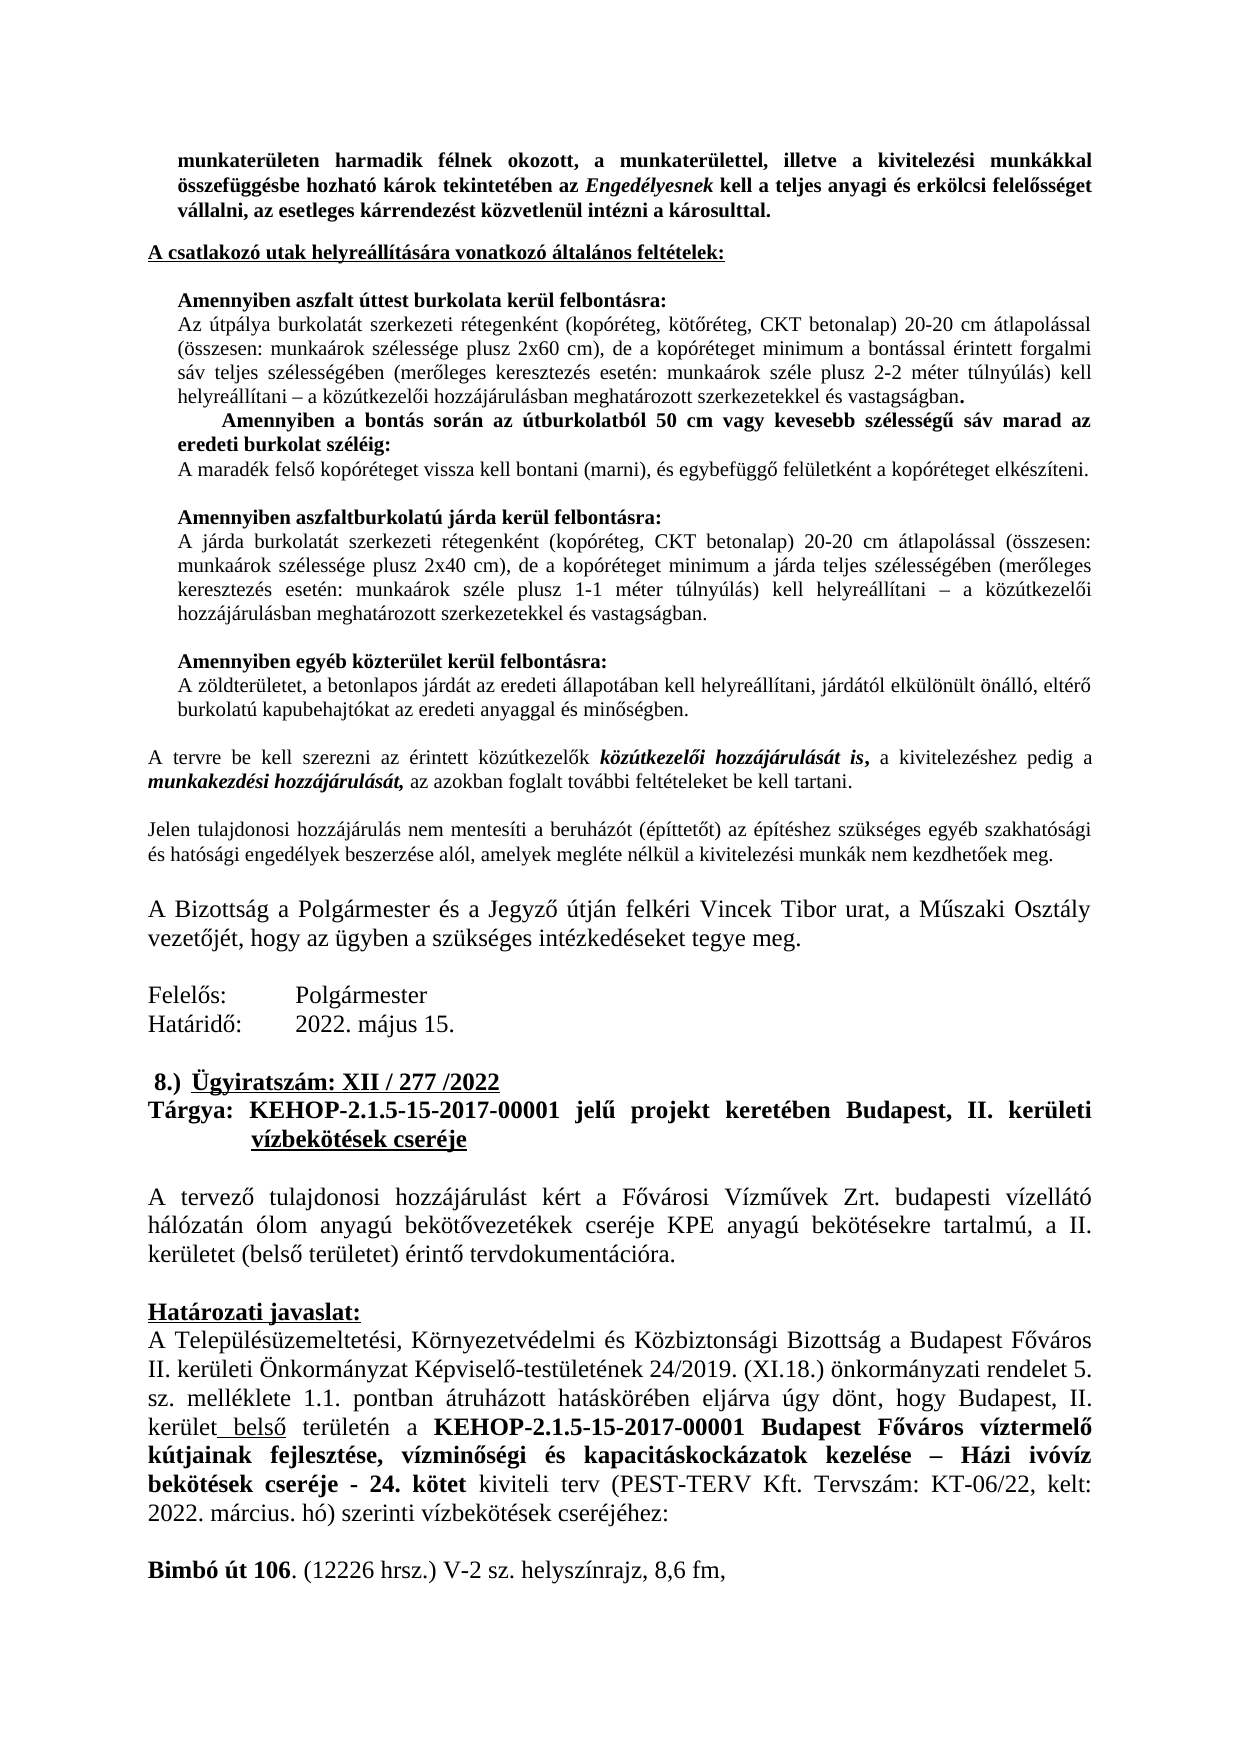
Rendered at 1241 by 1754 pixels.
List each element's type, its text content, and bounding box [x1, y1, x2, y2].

text Jelen tulajdonosi hozzájárulás nem mentesíti a beruházót (építtetőt) az építéshez szükséges egyéb szakhatósági és hatósági engedélyek beszerzése alól, amelyek megléte nélkül a kivitelezési munkák nem kezdhetőek meg. [148, 817, 1093, 866]
text A Településüzemeltetési, Környezetvédelmi és Közbiztonsági Bizottság a Budapest Főváros II. kerületi Önkormányzat Képviselő-testületének 24/2019. (XI.18.) önkormányzati rendelet 5. sz. melléklete 1.1. pontban átruházott hatáskörében eljárva úgy dönt, hogy Budapest, II. kerület belső területén a KEHOP-2.1.5-15-2017-00001 Budapest Főváros víztermelő kútjainak fejlesztése, vízminőségi és kapacitáskockázatok kezelése – Házi ivóvíz bekötések cseréje - 24. kötet kiviteli terv (PEST-TERV Kft. Tervszám: KT-06/22, kelt: 2022. március. hó) szerinti vízbekötések cseréjéhez: [148, 1326, 1093, 1527]
text A tervre be kell szerezni az érintett közútkezelők közútkezelői hozzájárulását is, a kivitelezéshez pedig a munkakezdési hozzájárulását, az azokban foglalt további feltételeket be kell tartani. [148, 745, 1093, 793]
text Amennyiben egyéb közterület kerül felbontásra: [177, 649, 1093, 673]
text A tervező tulajdonosi hozzájárulást kért a Fővárosi Vízművek Zrt. budapesti vízellátó hálózatán ólom anyagú bekötővezetékek cseréje KPE anyagú bekötésekre tartalmú, a II. kerületet (belső területet) érintő tervdokumentációra. [148, 1182, 1093, 1268]
text A járda burkolatát szerkezeti rétegenként (kopóréteg, CKT betonalap) 20-20 cm átlapolással (összesen: munkaárok szélessége plusz 2x40 cm), de a kopóréteget minimum a járda teljes szélességében (merőleges keresztezés esetén: munkaárok széle plusz 1-1 méter túlnyúlás) kell helyreállítani – a közútkezelői hozzájárulásban meghatározott szerkezetekkel és vastagságban. [177, 529, 1093, 625]
text Tárgya: KEHOP-2.1.5-15-2017-00001 jelű projekt keretében Budapest, II. kerületi vízbekötések cseréje [148, 1096, 1093, 1153]
text Felelős: Polgármester [148, 981, 1093, 1009]
text Amennyiben aszfaltburkolatú járda kerül felbontásra: [177, 504, 1093, 529]
text Bimbó út 106. (12226 hrsz.) V-2 sz. helyszínrajz, 8,6 fm, [148, 1556, 1093, 1584]
text Határidő: 2022. május 15. [148, 1009, 1093, 1038]
text A csatlakozó utak helyreállítására vonatkozó általános feltételek: [148, 240, 1093, 264]
text A Bizottság a Polgármester és a Jegyző útján felkéri Vincek Tibor urat, a Műszaki Osztály vezetőjét, hogy az ügyben a szükséges intézkedéseket tegye meg. [148, 894, 1093, 952]
text Határozati javaslat: [148, 1297, 1093, 1326]
text A maradék felső kopóréteget vissza kell bontani (marni), és egybefüggő felületként a kopóréteget elkészíteni. [177, 456, 1093, 481]
text Az útpálya burkolatát szerkezeti rétegenként (kopóréteg, kötőréteg, CKT betonalap) 20-20 cm átlapolással (összesen: munkaárok szélessége plusz 2x60 cm), de a kopóréteget minimum a bontással érintett forgalmi sáv teljes szélességében (merőleges keresztezés esetén: munkaárok széle plusz 2-2 méter túlnyúlás) kell helyreállítani – a közútkezelői hozzájárulásban meghatározott szerkezetekkel és vastagságban. [177, 312, 1093, 408]
text Amennyiben aszfalt úttest burkolata kerül felbontásra: [177, 288, 1093, 312]
text A zöldterületet, a betonlapos járdát az eredeti állapotában kell helyreállítani, járdától elkülönült önálló, eltérő burkolatú kapubehajtókat az eredeti anyaggal és minőségben. [177, 673, 1093, 721]
list Ügyiratszám: XII / 277 /2022 [154, 1067, 1093, 1096]
text Amennyiben a bontás során az útburkolatból 50 cm vagy kevesebb szélességű sáv marad az eredeti burkolat széléig: [177, 408, 1093, 456]
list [177, 148, 1093, 222]
